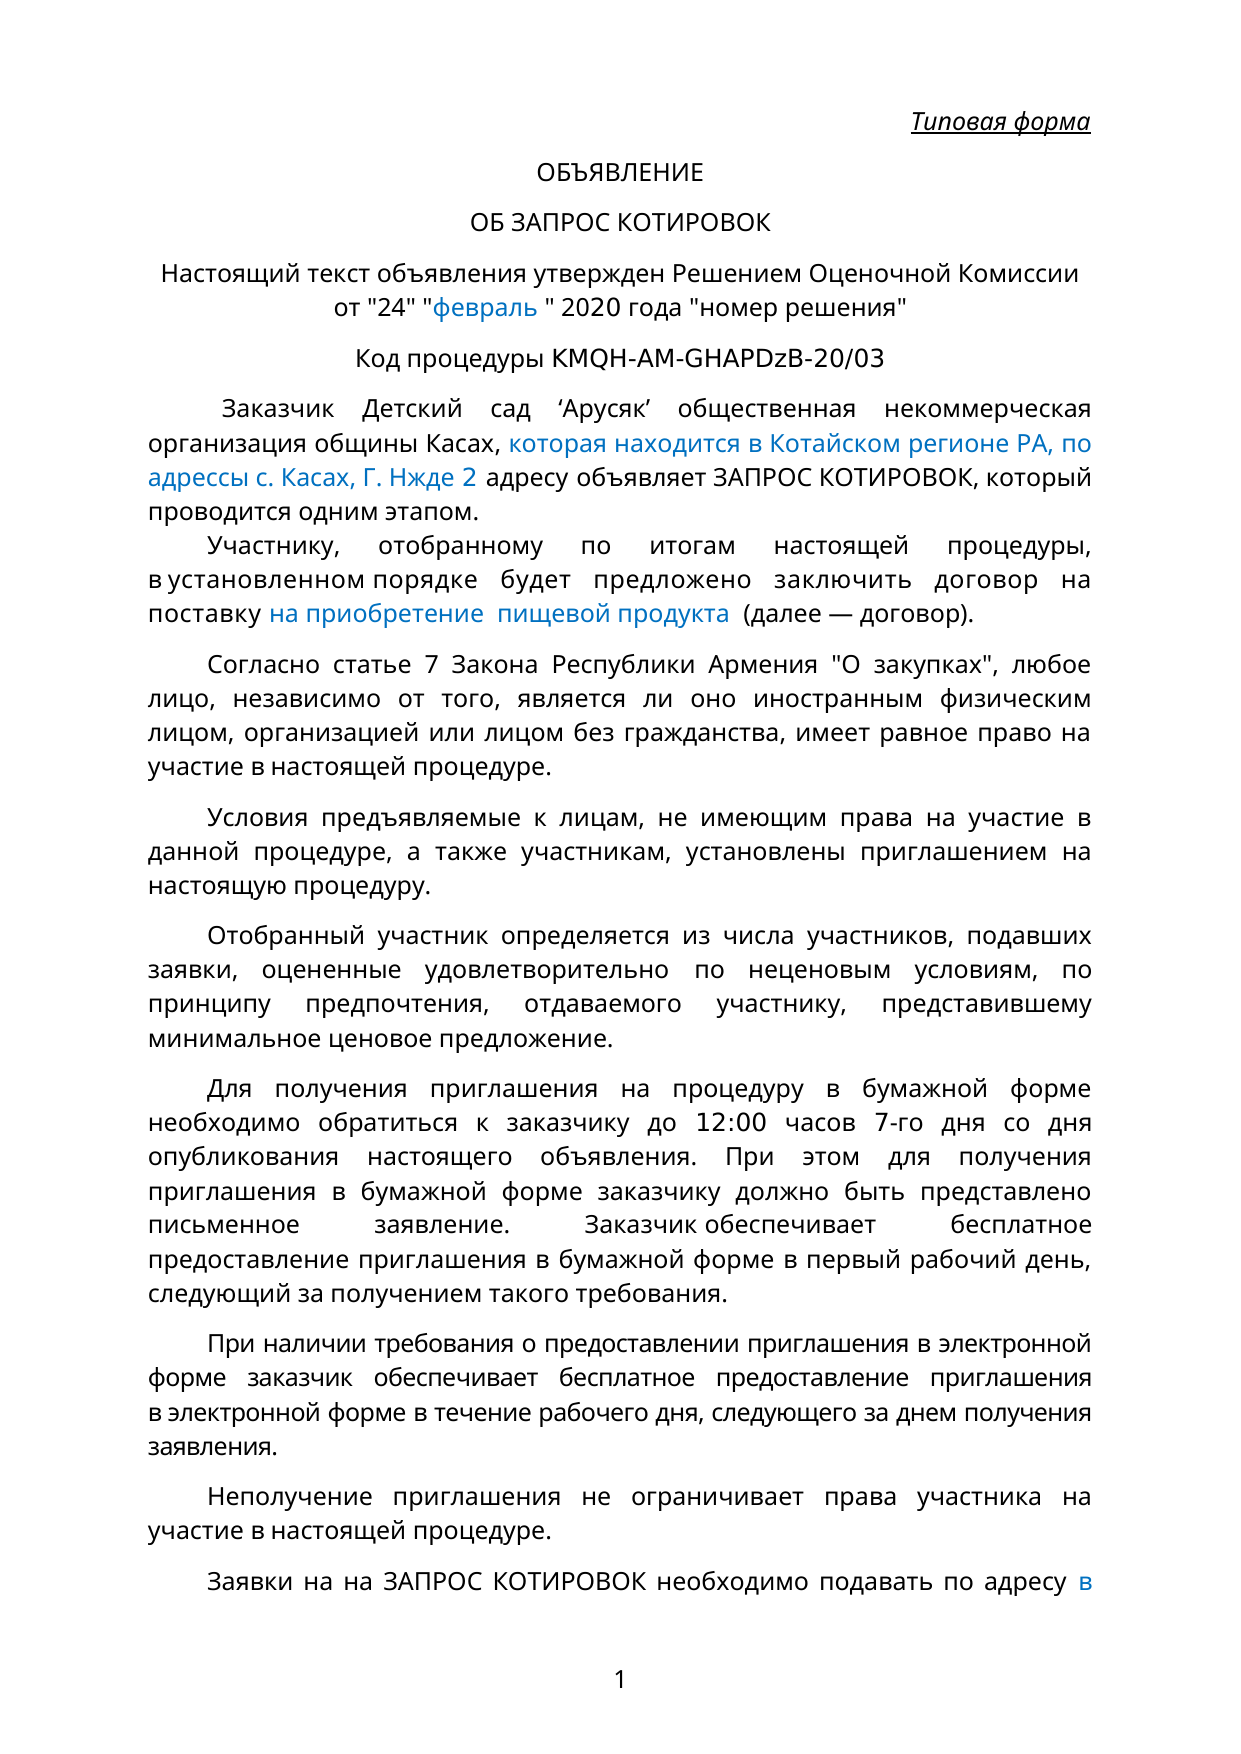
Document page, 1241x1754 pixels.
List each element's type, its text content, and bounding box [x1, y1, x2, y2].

text Участнику, отобранному по итогам настоящей процедуры, в установленном порядке будет предложено заключить договор на поставку на приобретение пищевой продукта (далее — договор). [148, 527, 1092, 629]
text Заказчик Детский сад ‘Арусяк’ общественная некоммерческая организация общины Касах, которая находится в Котайском регионе РА, по адрессы с. Касах, Г. Нжде 2 адресу объявляет ЗАПРОС КОТИРОВОК, который проводится одним этапом. [148, 391, 1092, 527]
text Отобранный участник определяется из числа участников, подавших заявки, оцененные удовлетворительно по неценовым условиям, по принципу предпочтения, отдаваемого участнику, представившему минимальное ценовое предложение. [148, 918, 1092, 1054]
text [148, 1564, 1092, 1598]
text Типовая форма [148, 103, 1093, 137]
text При наличии требования о предоставлении приглашения в электронной форме заказчик обеспечивает бесплатное предоставление приглашения в электронной форме в течение рабочего дня, следующего за днем получения заявления. [148, 1326, 1092, 1462]
text Настоящий текст объявления утвержден Решением Оценочной Комиссии от "24" "февраль " 2020 года "номер решения" [148, 256, 1092, 324]
text Код процедуры KMQH-AM-GHAPDzB-20/03 [148, 340, 1092, 374]
text ОБ ЗАПРОС КОТИРОВОК [148, 205, 1092, 239]
text Неполучение приглашения не ограничивает права участника на участие в настоящей процедуре. [148, 1479, 1092, 1547]
text Для получения приглашения на процедуру в бумажной форме необходимо обратиться к заказчику до 12:00 часов 7-го дня со дня опубликования настоящего объявления. При этом для получения приглашения в бумажной форме заказчику должно быть представлено письменное заявление. Заказчик обеспечивает бесплатное предоставление приглашения в бумажной форме в первый рабочий день, следующий за получением такого требования. [148, 1071, 1092, 1309]
text ОБЪЯВЛЕНИЕ [148, 154, 1092, 188]
text Согласно статье 7 Закона Республики Армения "О закупках", любое лицо, независимо от того, является ли оно иностранным физическим лицом, организацией или лицом без гражданства, имеет равное право на участие в настоящей процедуре. [148, 646, 1092, 782]
text Условия предъявляемые к лицам, не имеющим права на участие в данной процедуре, а также участникам, установлены приглашением на настоящую процедуру. [148, 799, 1092, 901]
